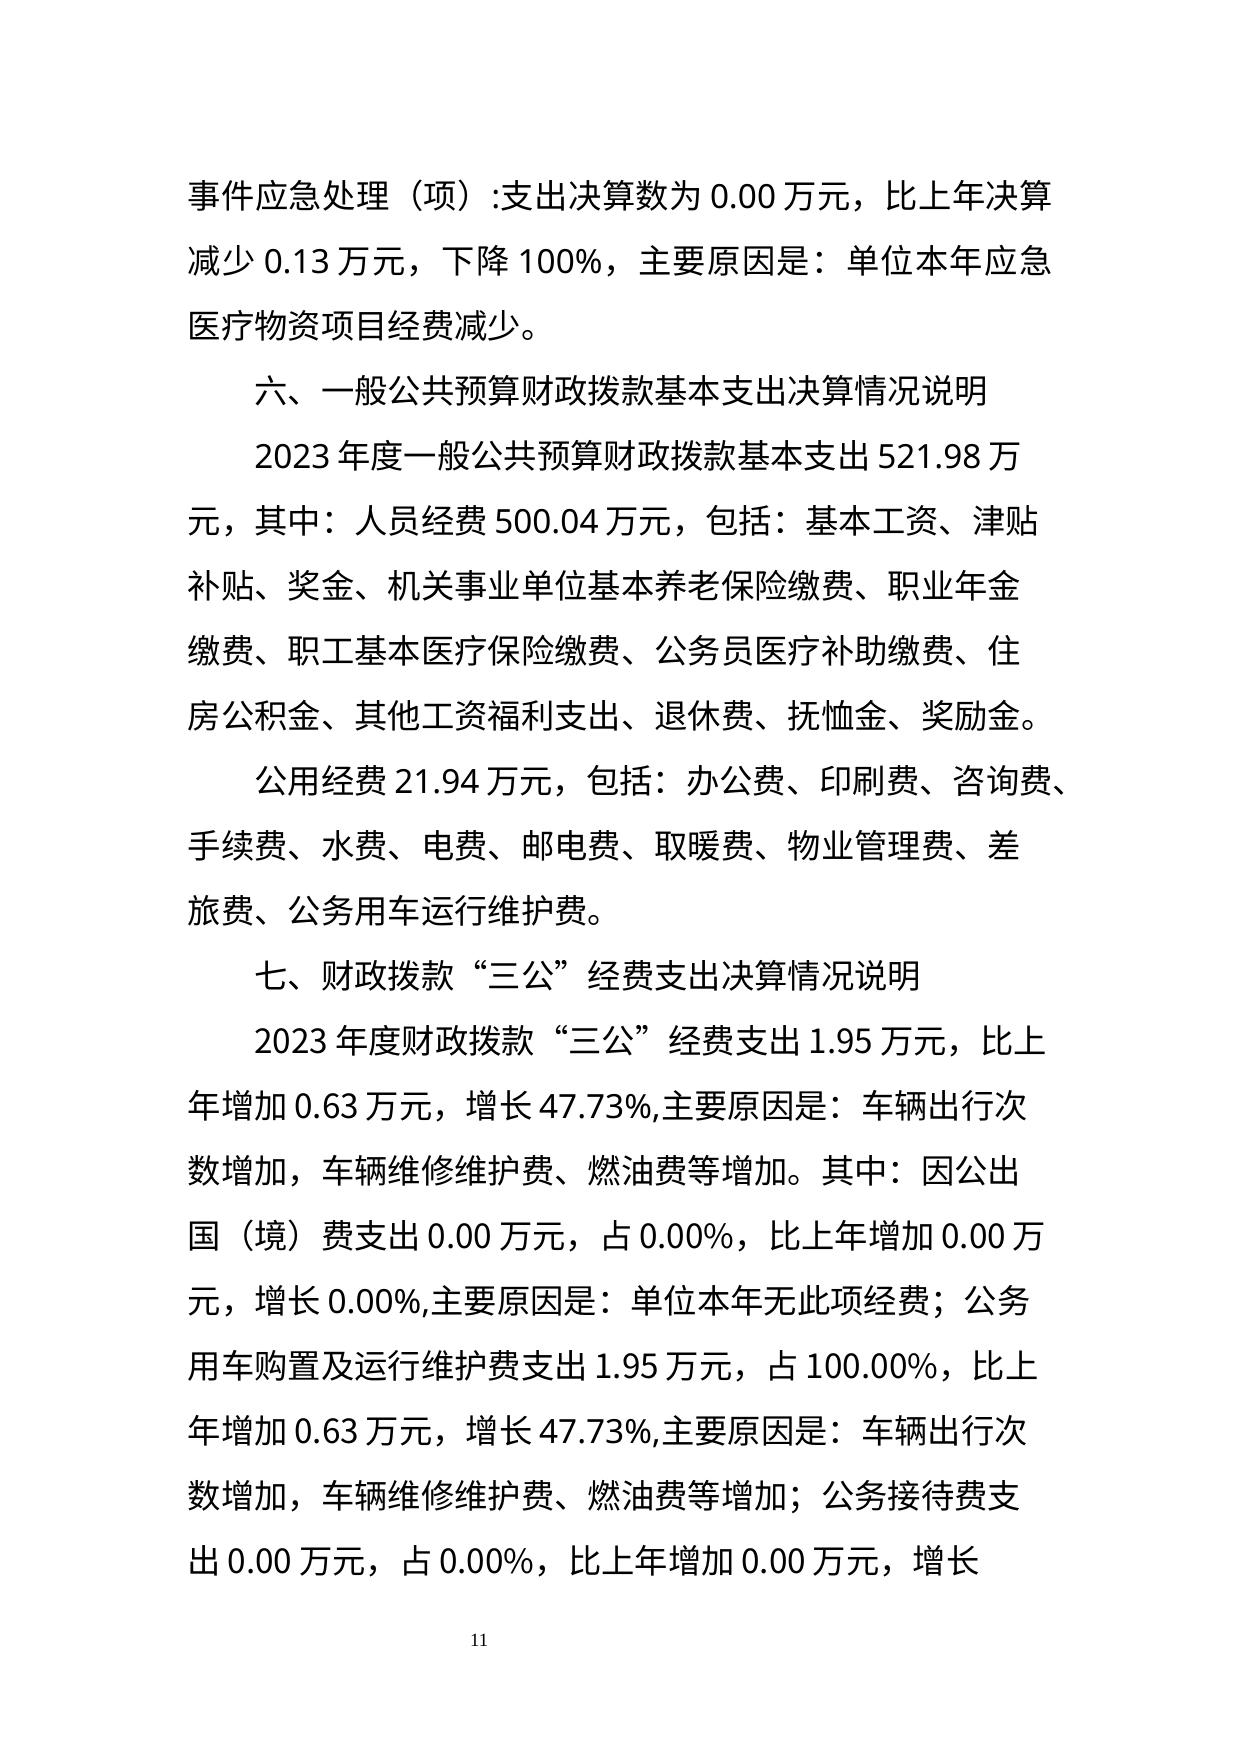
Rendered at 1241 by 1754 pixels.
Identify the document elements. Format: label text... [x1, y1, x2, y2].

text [187, 162, 1053, 357]
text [187, 1007, 1053, 1592]
text 六、一般公共预算财政拨款基本支出决算情况说明 [187, 357, 1053, 422]
text 七、财政拨款“三公”经费支出决算情况说明 [187, 942, 1053, 1007]
text 公用经费21.94万元，包括：办公费、印刷费、咨询费、手续费、水费、电费、邮电费、取暖费、物业管理费、差旅费、公务用车运行维护费。 [187, 747, 1053, 942]
text 2023年度一般公共预算财政拨款基本支出521.98万元，其中：人员经费500.04万元，包括：基本工资、津贴补贴、奖金、机关事业单位基本养老保险缴费、职业年金缴费、职工基本医疗保险缴费、公务员医疗补助缴费、住房公积金、其他工资福利支出、退休费、抚恤金、奖励金。 [187, 422, 1053, 747]
